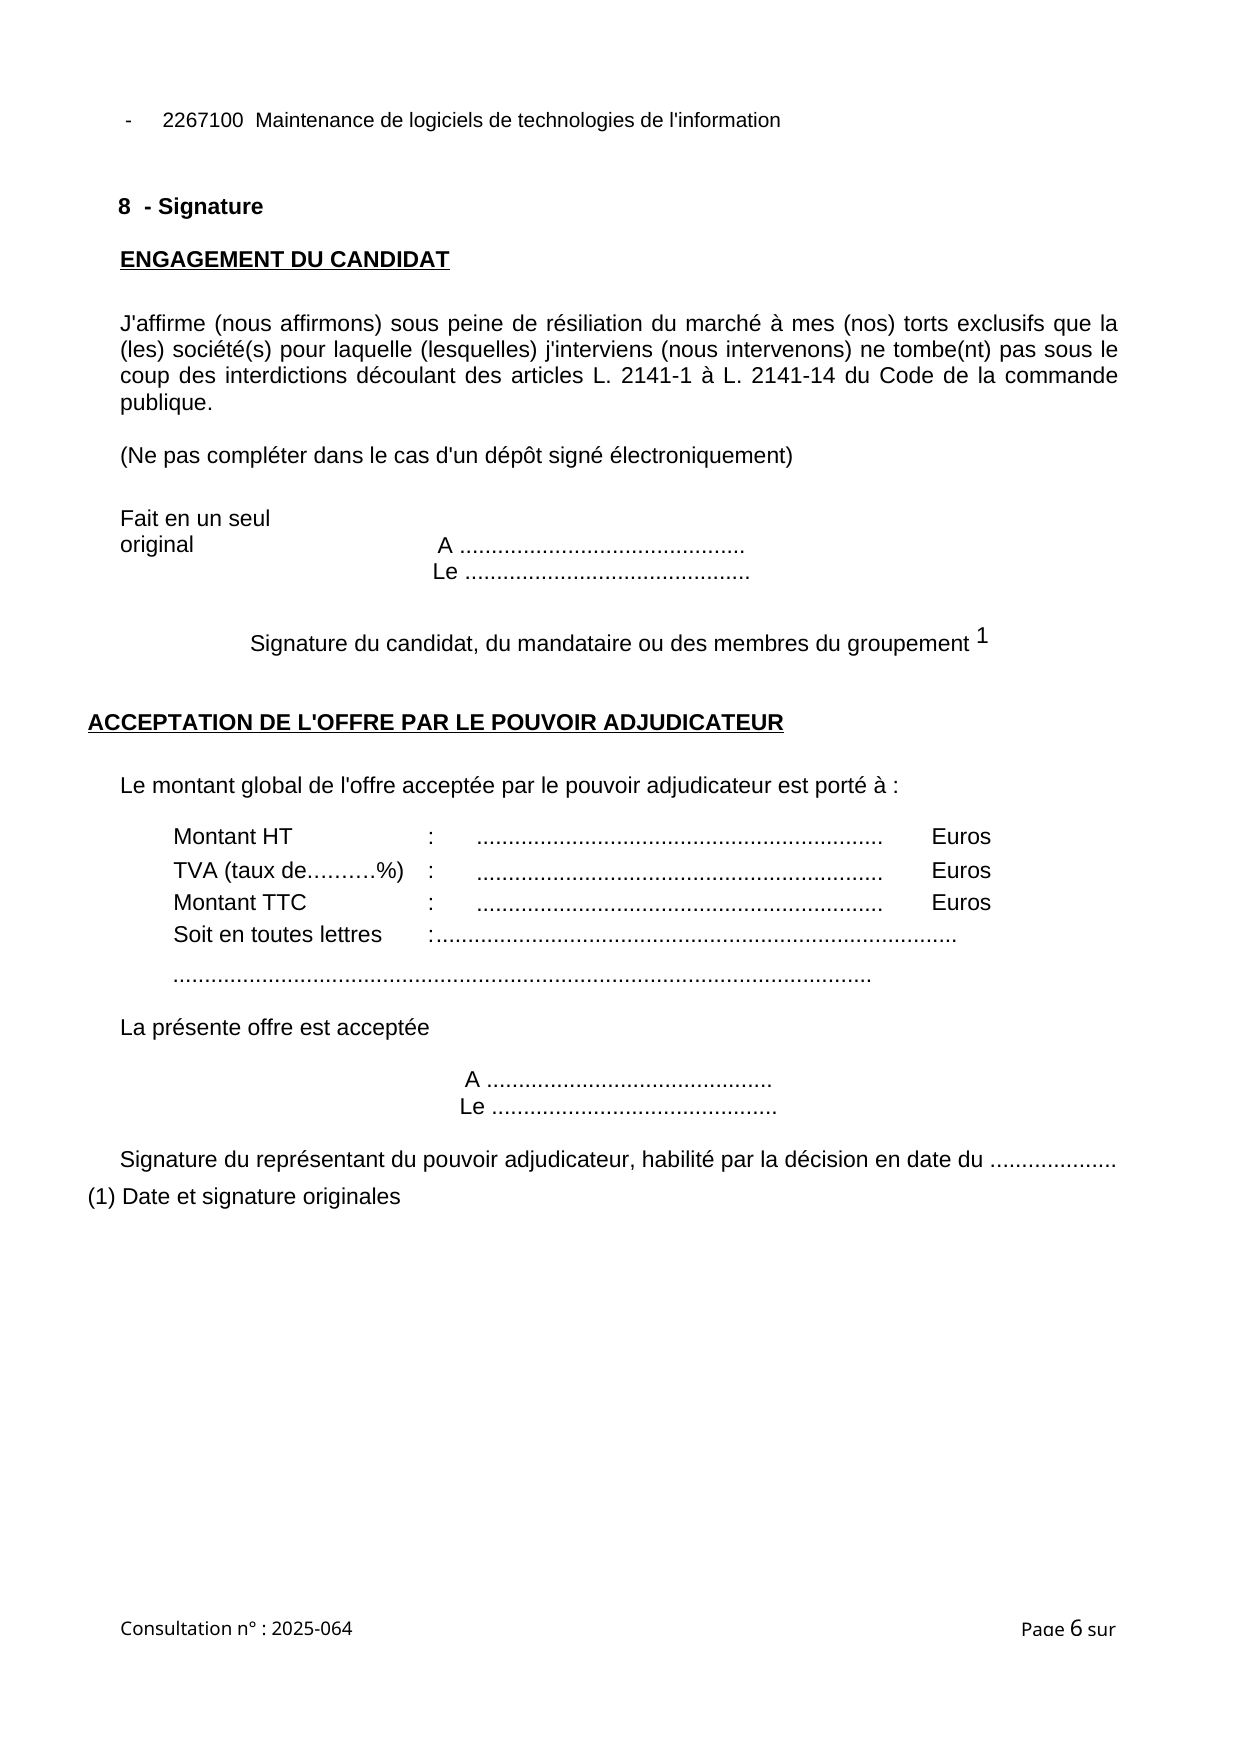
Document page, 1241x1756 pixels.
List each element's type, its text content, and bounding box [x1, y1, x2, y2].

text La présente offre est acceptée [120, 1014, 1155, 1040]
subtitle ACCEPTATION DE L'OFFRE PAR LE POUVOIR ADJUDICATEUR [87, 709, 1155, 736]
list 2267100 Maintenance de logiciels de technologies de l'information [125, 108, 1155, 132]
table_cell TVA (taux de %) [152, 853, 411, 887]
table_cell ................................................................ [435, 853, 928, 887]
table_cell Soit en toutes lettres [152, 919, 411, 948]
text J'affirme (nous affirmons) sous peine de résiliation du marché à mes (nos) torts exclusifs que la (les) société(s) pour laquelle (lesquelles) j'interviens (nous intervenons) ne tombe(nt) pas sous le coup des interdictions découlant des articles L. 2141-1 à L. 2141-14 du Code de la commande publique. [120, 310, 1120, 415]
text Signature du candidat, du mandataire ou des membres du groupement 1 [87, 622, 1151, 656]
table_header : [411, 825, 434, 853]
text .............................................................................................................. [172, 961, 1155, 987]
text Fait en un seul original [120, 505, 338, 557]
table_cell : [411, 887, 434, 919]
text (1) Date et signature originales [87, 1183, 1155, 1209]
table_cell Montant TTC [152, 887, 411, 919]
table_cell Euros [928, 887, 1082, 919]
text Le ............................................. [432, 558, 1155, 584]
text (Ne pas compléter dans le cas d'un dépôt signé électroniquement) [120, 442, 1155, 468]
table_cell Euros [928, 853, 1082, 887]
table_cell : [411, 853, 434, 887]
subtitle ENGAGEMENT DU CANDIDAT [120, 246, 1155, 273]
table_cell .................................................................................. [435, 919, 1082, 948]
text Le montant global de l'offre acceptée par le pouvoir adjudicateur est porté à : [120, 772, 1155, 798]
text Le ............................................. [87, 1093, 1149, 1119]
text A ............................................. [87, 1066, 1150, 1093]
text A ............................................. [437, 532, 1155, 558]
table_header Montant HT [152, 825, 411, 853]
table_cell ................................................................ [435, 887, 928, 919]
subtitle - Signature [118, 193, 1155, 219]
text Signature du représentant du pouvoir adjudicateur, habilité par la décision en date du .................... [87, 1146, 1149, 1172]
table_header ................................................................ [435, 825, 928, 853]
table_cell : [411, 919, 434, 948]
table_header Euros [928, 825, 1082, 853]
